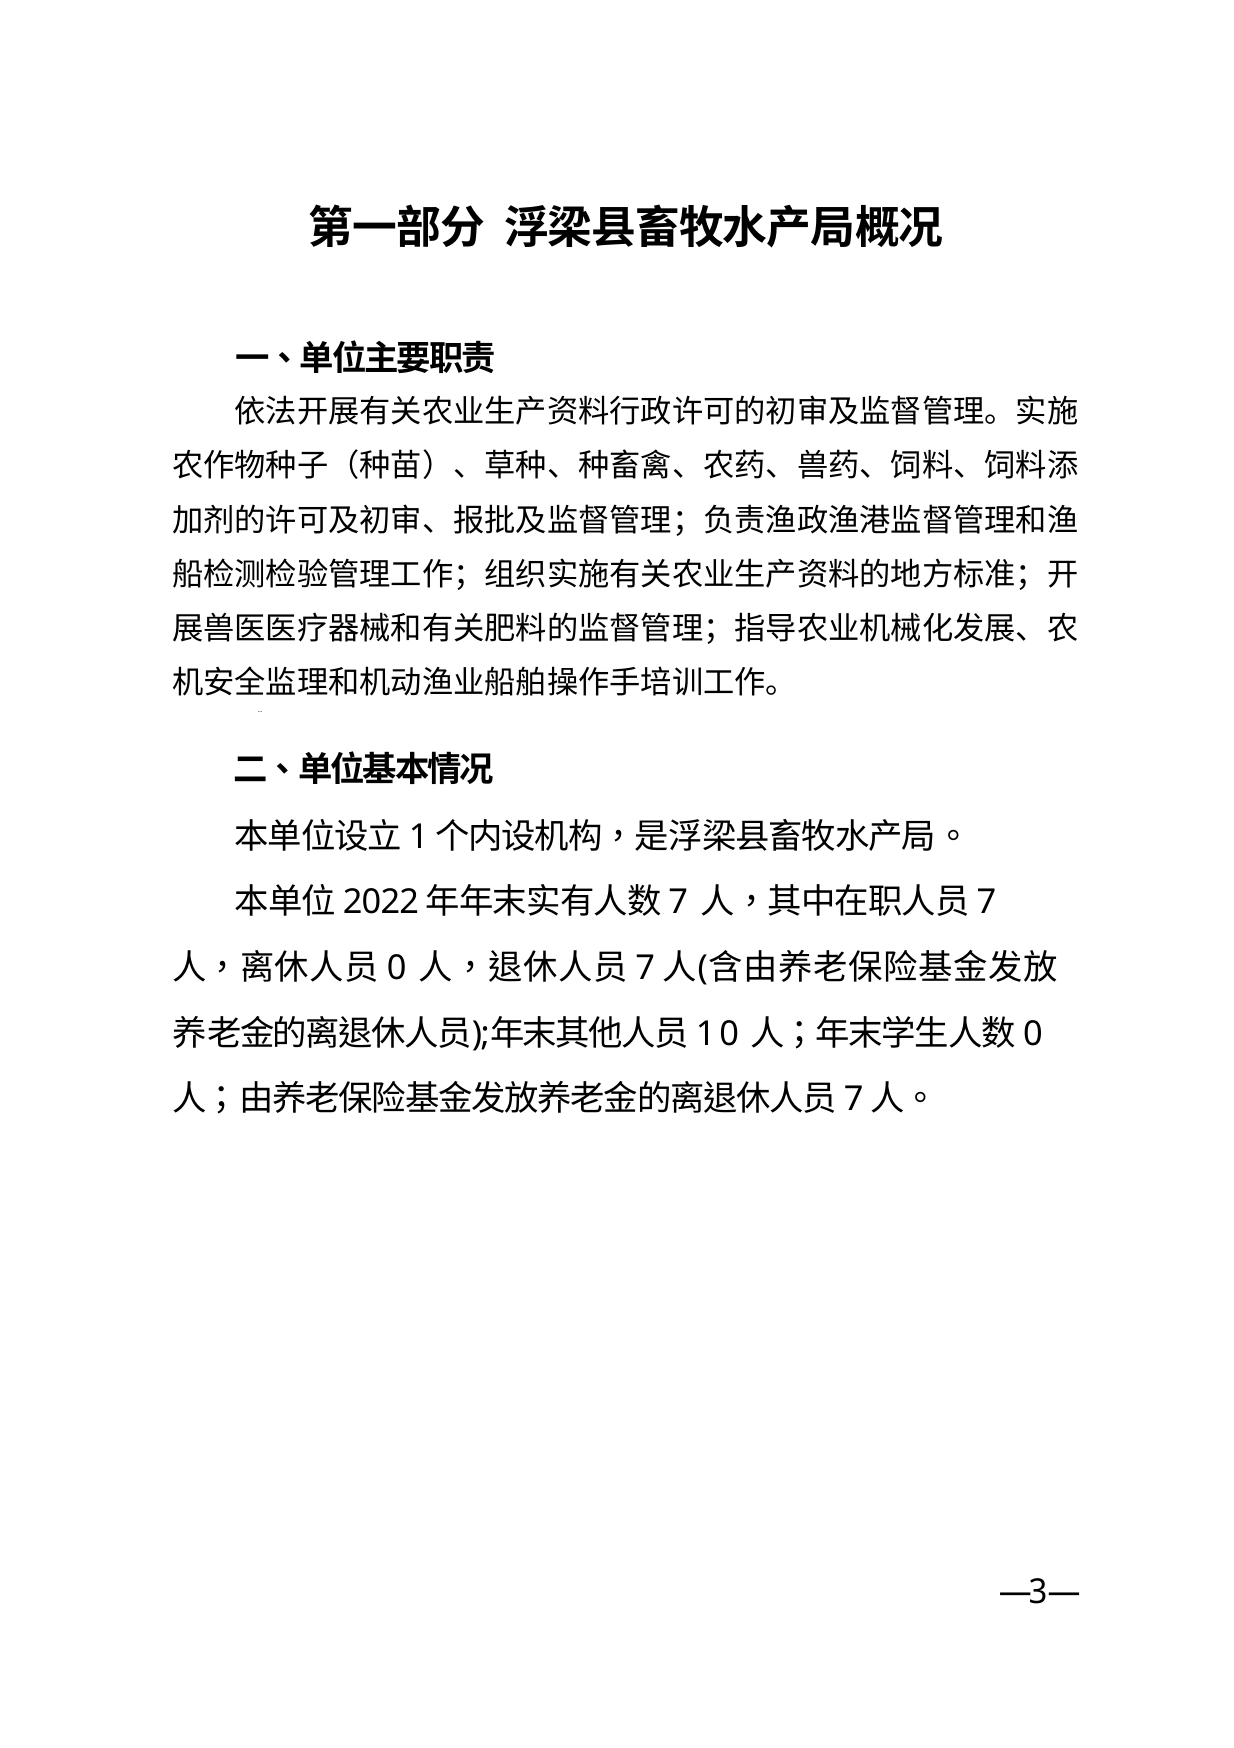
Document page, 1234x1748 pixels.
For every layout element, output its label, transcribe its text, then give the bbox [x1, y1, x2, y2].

text 一、单位主要职责 [235, 336, 1081, 379]
text 依法开展有关农业生产资料行政许可的初审及监督管理。实施农作物种子（种苗）、草种、种畜禽、农药、兽药、饲料、饲料添加剂的许可及初审、报批及监督管理；负责渔政渔港监督管理和渔船检测检验管理工作；组织实施有关农业生产资料的地方标准；开展兽医医疗器械和有关肥料的监督管理；指导农业机械化发展、农机安全监理和机动渔业船舶操作手培训工作。 [172, 379, 1081, 704]
text 二、单位基本情况 [172, 747, 1081, 790]
text 本单位2022年年末实有人数7人，其中在职人员7人，离休人员0人，退休人员7人(含由养老保险基金发放养老金的离退休人员);年末其他人员10人；年末学生人数0人；由养老保险基金发放养老金的离退休人员7人。 [172, 877, 1080, 1121]
text 本单位设立1个内设机构，是浮梁县畜牧水产局。 [234, 812, 1081, 858]
text 第一部分 浮梁县畜牧水产局概况 [172, 196, 1081, 256]
